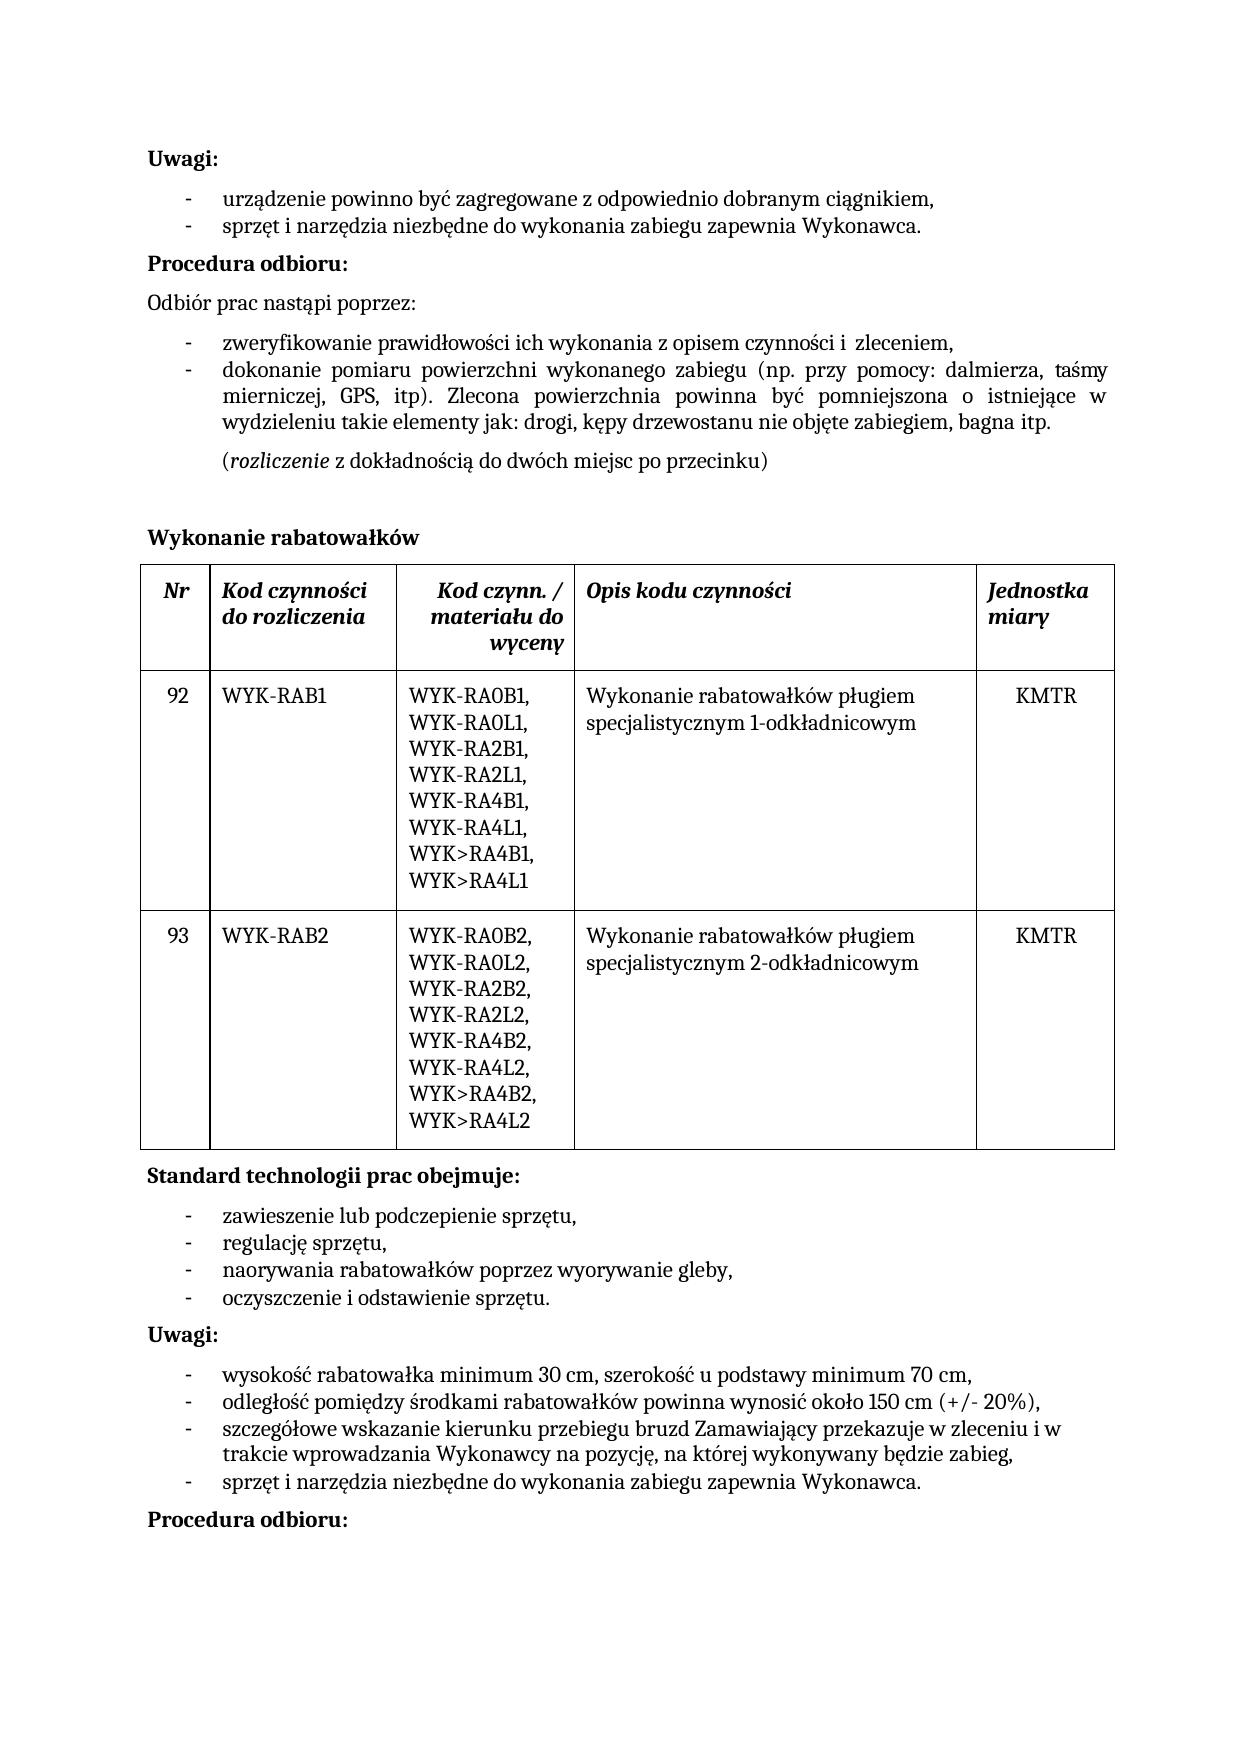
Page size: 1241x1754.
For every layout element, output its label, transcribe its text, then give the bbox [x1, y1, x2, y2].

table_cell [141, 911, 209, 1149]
text Odbiór prac nastąpi poprzez: [147, 290, 1192, 316]
list zweryfikowanie prawidłowości ich wykonania z opisem czynności i zleceniem, [185, 328, 1192, 356]
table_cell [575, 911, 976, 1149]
list regulację sprzętu, [185, 1229, 1192, 1256]
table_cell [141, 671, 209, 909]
list zawieszenie lub podczepienie sprzętu, [185, 1202, 1192, 1229]
list wysokość rabatowałka minimum 30 cm, szerokość u podstawy minimum 70 cm, [185, 1361, 1192, 1388]
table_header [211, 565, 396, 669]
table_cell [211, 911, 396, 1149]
list odległość pomiędzy środkami rabatowałków powinna wynosić około 150 cm (+/- 20%), [185, 1388, 1192, 1415]
list sprzęt i narzędzia niezbędne do wykonania zabiegu zapewnia Wykonawca. [185, 212, 1192, 239]
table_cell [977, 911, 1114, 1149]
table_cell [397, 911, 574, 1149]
subtitle Uwagi: [147, 1322, 1192, 1348]
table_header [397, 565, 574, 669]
subtitle Wykonanie rabatowałków [147, 525, 1192, 552]
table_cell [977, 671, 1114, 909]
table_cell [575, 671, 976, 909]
text (rozliczenie z dokładnością do dwóch miejsc po przecinku) [221, 448, 1192, 474]
text Standard technologii prac obejmuje: [147, 1163, 1192, 1189]
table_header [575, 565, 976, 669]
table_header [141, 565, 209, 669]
list urządzenie powinno być zagregowane z odpowiednio dobranym ciągnikiem, [185, 184, 1192, 212]
list sprzęt i narzędzia niezbędne do wykonania zabiegu zapewnia Wykonawca. [185, 1467, 1192, 1495]
list dokonanie pomiaru powierzchni wykonanego zabiegu (np. przy pomocy: dalmierza, taśmy mierniczej, GPS, itp). Zlecona powierzchnia powinna być pomniejszona o istniejące w wydzieleniu takie elementy jak: drogi, kępy drzewostanu nie objęte zabiegiem, bagna itp. [185, 356, 1108, 435]
subtitle Procedura odbioru: [147, 251, 1192, 277]
list naorywania rabatowałków poprzez wyorywanie gleby, [185, 1256, 1192, 1283]
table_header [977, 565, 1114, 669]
subtitle Procedura odbioru: [147, 1507, 1192, 1533]
subtitle Uwagi: [147, 146, 1192, 172]
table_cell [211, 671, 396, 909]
list szczegółowe wskazanie kierunku przebiegu bruzd Zamawiający przekazuje w zleceniu i w trakcie wprowadzania Wykonawcy na pozycję, na której wykonywany będzie zabieg, [185, 1415, 1103, 1467]
list oczyszczenie i odstawienie sprzętu. [185, 1283, 1192, 1311]
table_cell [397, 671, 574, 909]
